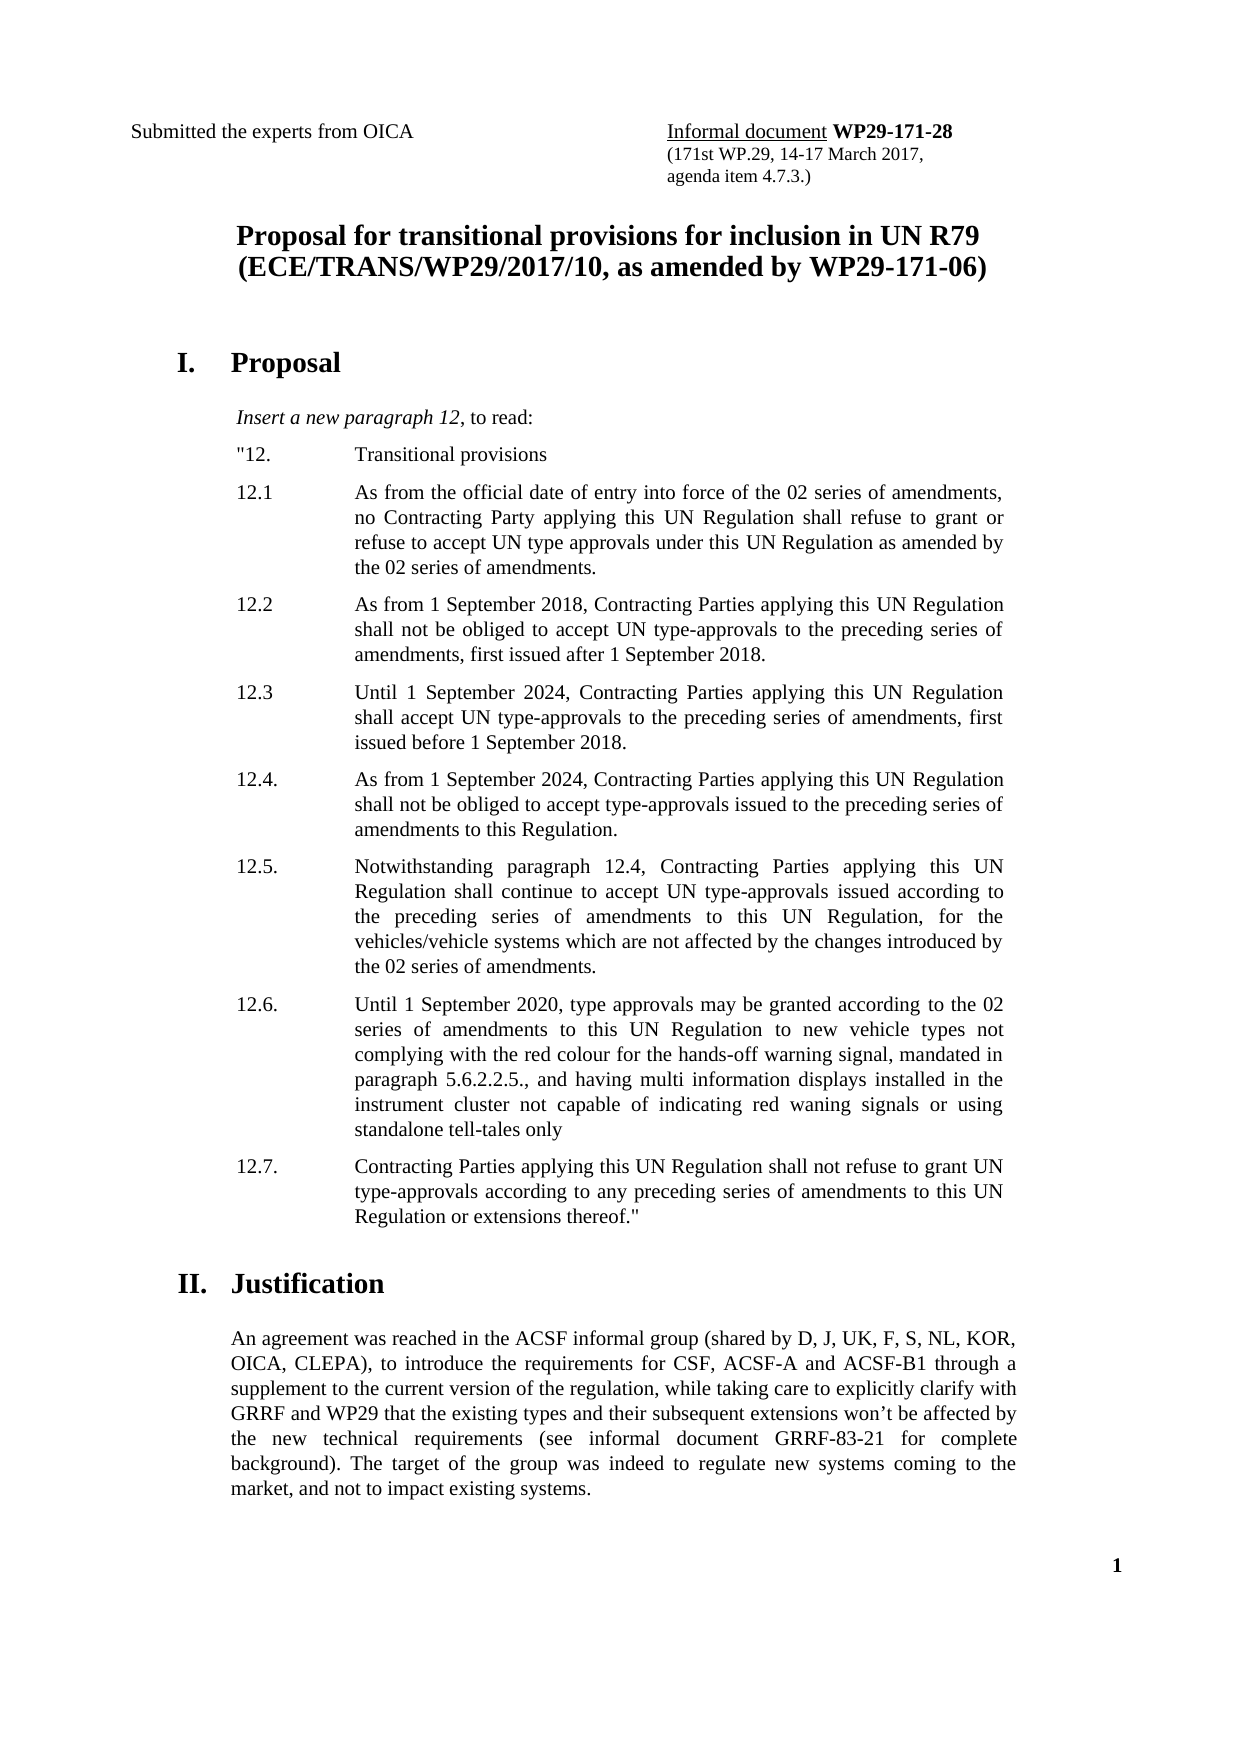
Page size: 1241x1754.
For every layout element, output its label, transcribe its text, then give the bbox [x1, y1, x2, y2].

text 12.6. Until 1 September 2020, type approvals may be granted according to the 02 series of amendments to this UN Regulation to new vehicle types not complying with the red colour for the hands-off warning signal, mandated in paragraph 5.6.2.2.5., and having multi information displays installed in the instrument cluster not capable of indicating red waning signals or using standalone tell-tales only [236, 991, 1004, 1141]
text 12.5. Notwithstanding paragraph 12.4, Contracting Parties applying this UN Regulation shall continue to accept UN type-approvals issued according to the preceding series of amendments to this UN Regulation, for the vehicles/vehicle systems which are not affected by the changes introduced by the 02 series of amendments. [236, 854, 1004, 979]
text An agreement was reached in the ACSF informal group (shared by D, J, UK, F, S, NL, KOR, OICA, CLEPA), to introduce the requirements for CSF, ACSF-A and ACSF-B1 through a supplement to the current version of the regulation, while taking care to explicitly clarify with GRRF and WP29 that the existing types and their subsequent extensions won’t be affected by the new technical requirements (see informal document GRRF-83-21 for complete background). The target of the group was indeed to regulate new systems coming to the market, and not to impact existing systems. [231, 1325, 1018, 1500]
text I. Proposal [177, 345, 1003, 379]
text Proposal for transitional provisions for inclusion in UN R79 [213, 220, 1003, 252]
text 12.7. Contracting Parties applying this UN Regulation shall not refuse to grant UN type-approvals according to any preceding series of amendments to this UN Regulation or extensions thereof." [236, 1154, 1004, 1229]
text 12.4. As from 1 September 2024, Contracting Parties applying this UN Regulation shall not be obliged to accept type-approvals issued to the preceding series of amendments to this Regulation. [236, 766, 1004, 841]
text "12. Transitional provisions [236, 441, 1004, 466]
text Insert a new paragraph 12, to read: [236, 404, 1004, 429]
text II. Justification [177, 1266, 1004, 1300]
text (ECE/TRANS/WP29/2017/10, as amended by WP29-171-06) [118, 252, 1107, 283]
text 12.2 As from 1 September 2018, Contracting Parties applying this UN Regulation shall not be obliged to accept UN type-approvals to the preceding series of amendments, first issued after 1 September 2018. [236, 591, 1004, 666]
text 12.1 As from the official date of entry into force of the 02 series of amendments, no Contracting Party applying this UN Regulation shall refuse to grant or refuse to accept UN type approvals under this UN Regulation as amended by the 02 series of amendments. [236, 479, 1004, 579]
text 12.3 Until 1 September 2024, Contracting Parties applying this UN Regulation shall accept UN type-approvals to the preceding series of amendments, first issued before 1 September 2018. [236, 679, 1004, 754]
